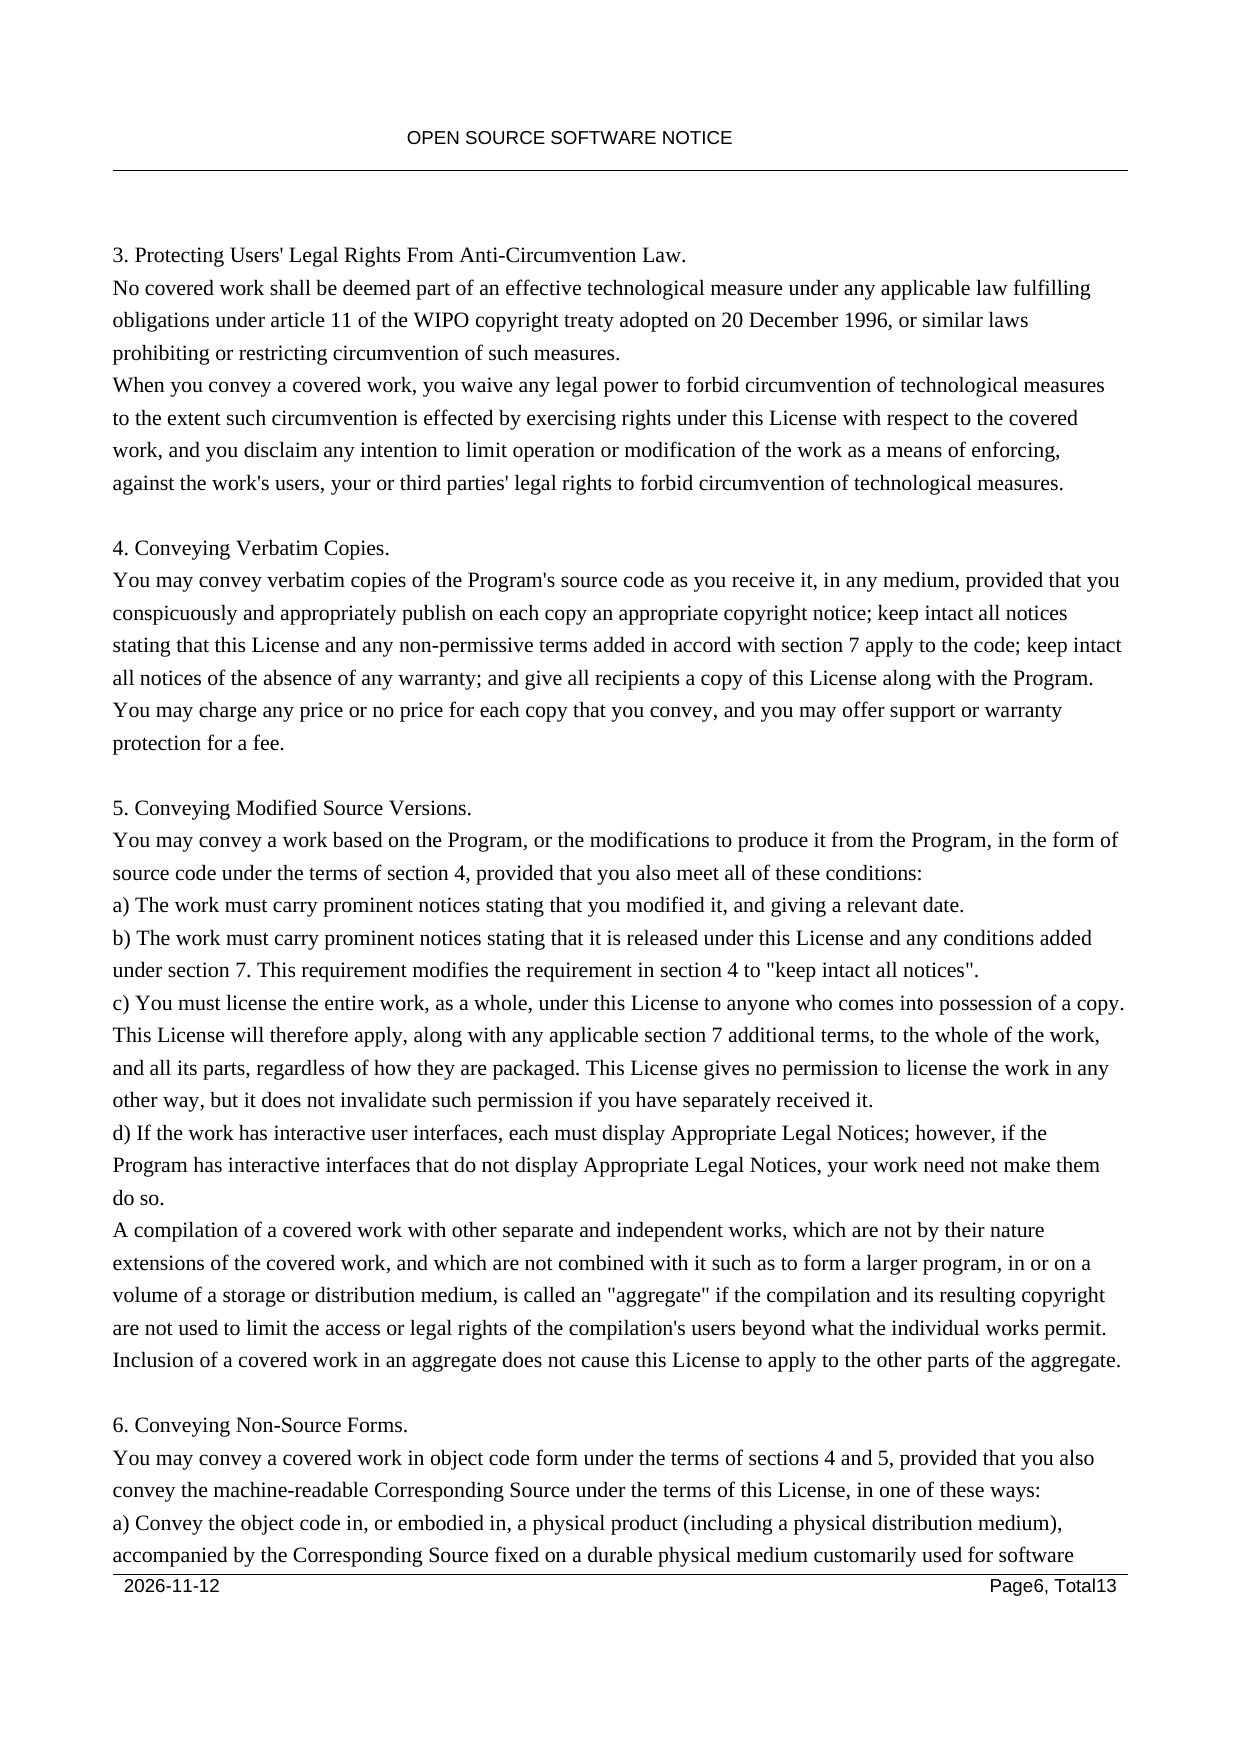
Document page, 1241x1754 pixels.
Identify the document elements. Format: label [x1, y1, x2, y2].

text [112, 206, 1128, 1571]
